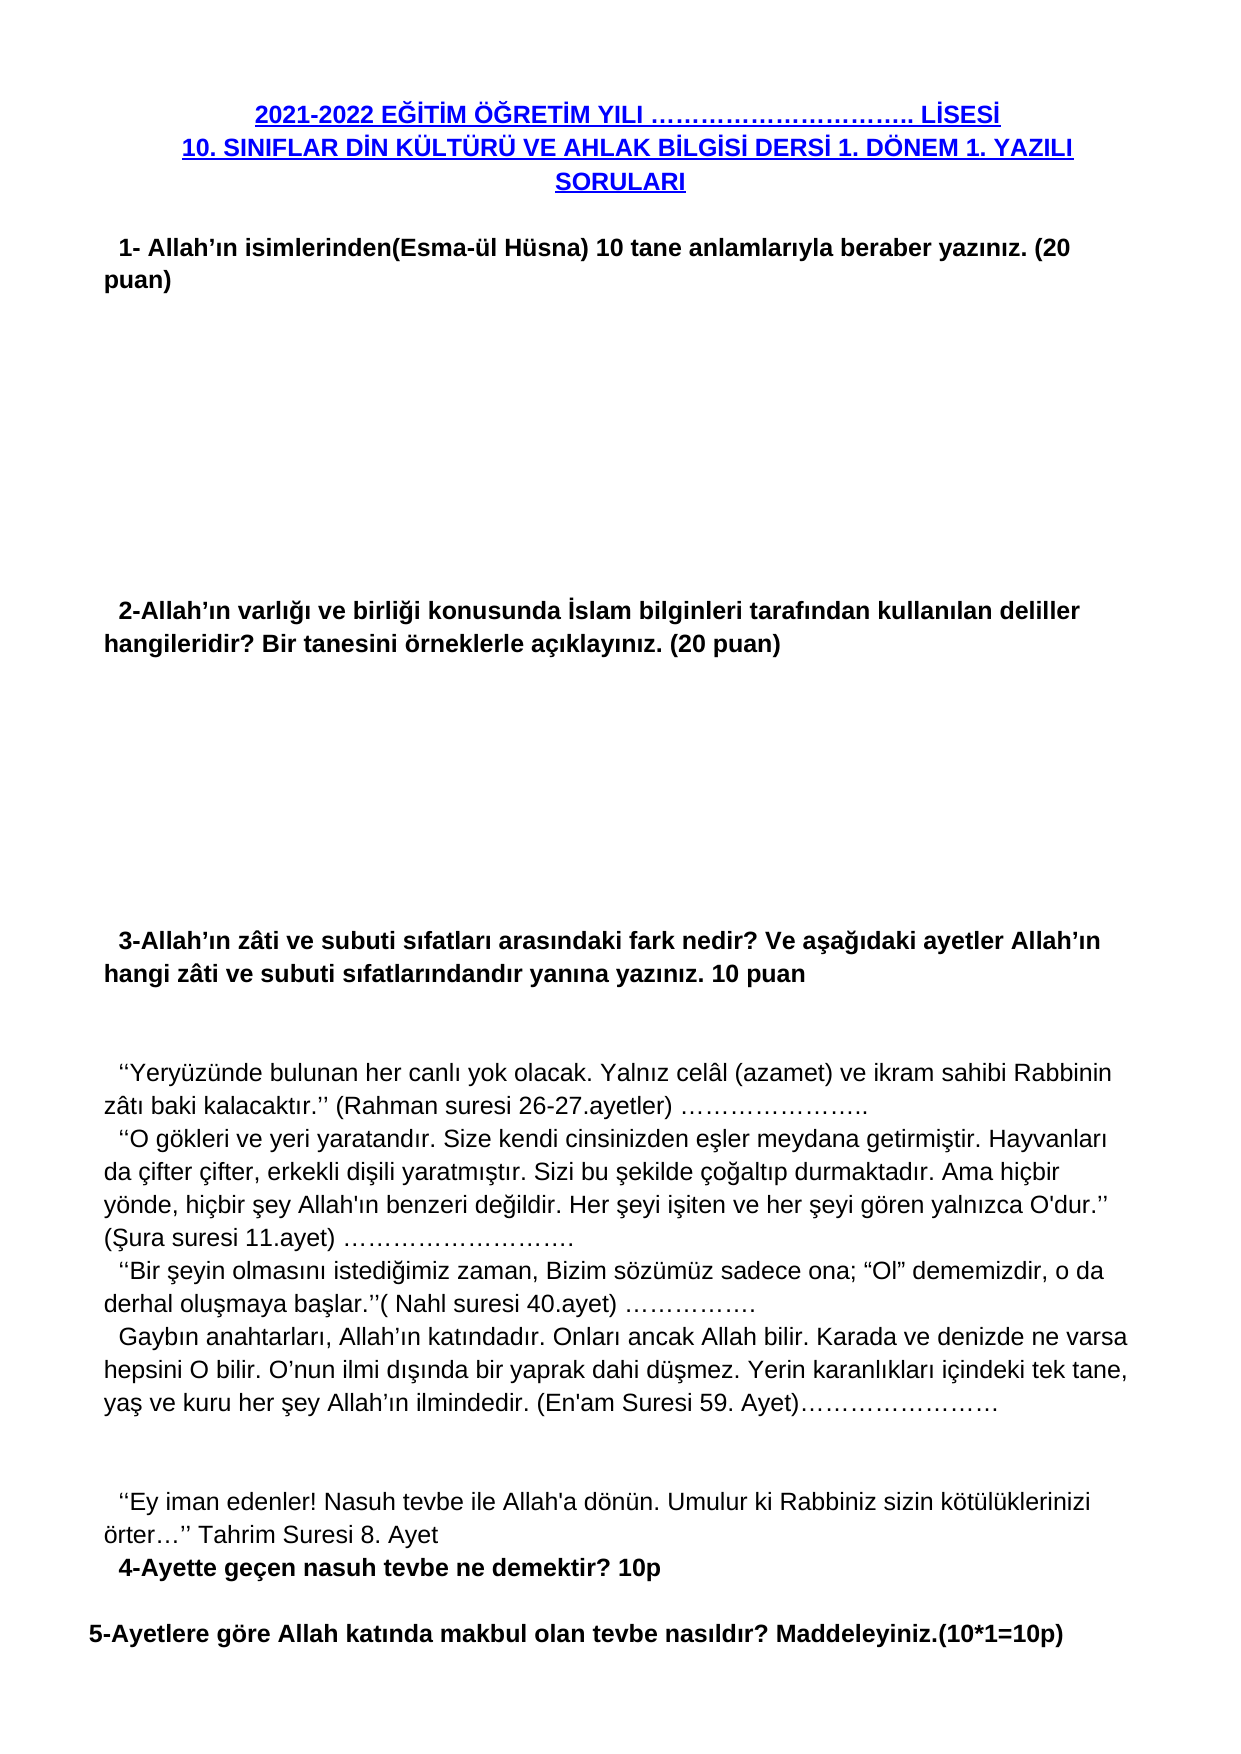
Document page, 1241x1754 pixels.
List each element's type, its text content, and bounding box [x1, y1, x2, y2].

text ‘‘O gökleri ve yeri yaratandır. Size kendi cinsinizden eşler meydana getirmiştir. Hayvanları da çifter çifter, erkekli dişili yaratmıştır. Sizi bu şekilde çoğaltıp durmaktadır. Ama hiçbir yönde, hiçbir şey Allah'ın benzeri değildir. Her şeyi işiten ve her şeyi gören yalnızca O'dur.’’ (Şura suresi 11.ayet) ………………………. [103, 1124, 1137, 1252]
text ‘‘Bir şeyin olmasını istediğimiz zaman, Bizim sözümüz sadece ona; “Ol” dememizdir, o da derhal oluşmaya başlar.’’( Nahl suresi 40.ayet) ……………. [103, 1256, 1137, 1318]
text 1- Allah’ın isimlerinden(Esma-ül Hüsna) 10 tane anlamlarıyla beraber yazınız. (20 puan) [103, 232, 1137, 294]
text 2021-2022 EĞİTİM ÖĞRETİM YILI ………………………….. LİSESİ [103, 100, 1137, 129]
text 10. SINIFLAR DİN KÜLTÜRÜ VE AHLAK BİLGİSİ DERSİ 1. DÖNEM 1. YAZILI SORULARI [103, 133, 1137, 195]
text 3-Allah’ın zâti ve subuti sıfatları arasındaki fark nedir? Ve aşağıdaki ayetler Allah’ın hangi zâti ve subuti sıfatlarındandır yanına yazınız. 10 puan [103, 926, 1137, 988]
text 5-Ayetlere göre Allah katında makbul olan tevbe nasıldır? Maddeleyiniz.(10*1=10p) [89, 1619, 1137, 1648]
text 4-Ayette geçen nasuh tevbe ne demektir? 10p [103, 1553, 1137, 1582]
text 2-Allah’ın varlığı ve birliği konusunda İslam bilginleri tarafından kullanılan deliller hangileridir? Bir tanesini örneklerle açıklayınız. (20 puan) [103, 596, 1137, 657]
text ‘‘Yeryüzünde bulunan her canlı yok olacak. Yalnız celâl (azamet) ve ikram sahibi Rabbinin zâtı baki kalacaktır.’’ (Rahman suresi 26-27.ayetler) ………………….. [103, 1058, 1137, 1120]
text Gaybın anahtarları, Allah’ın katındadır. Onları ancak Allah bilir. Karada ve denizde ne varsa hepsini O bilir. O’nun ilmi dışında bir yaprak dahi düşmez. Yerin karanlıkları içindeki tek tane, yaş ve kuru her şey Allah’ın ilmindedir. (En'am Suresi 59. Ayet)…………………… [103, 1322, 1137, 1417]
text ‘‘Ey iman edenler! Nasuh tevbe ile Allah'a dönün. Umulur ki Rabbiniz sizin kötülüklerinizi örter…’’ Tahrim Suresi 8. Ayet [103, 1487, 1137, 1549]
